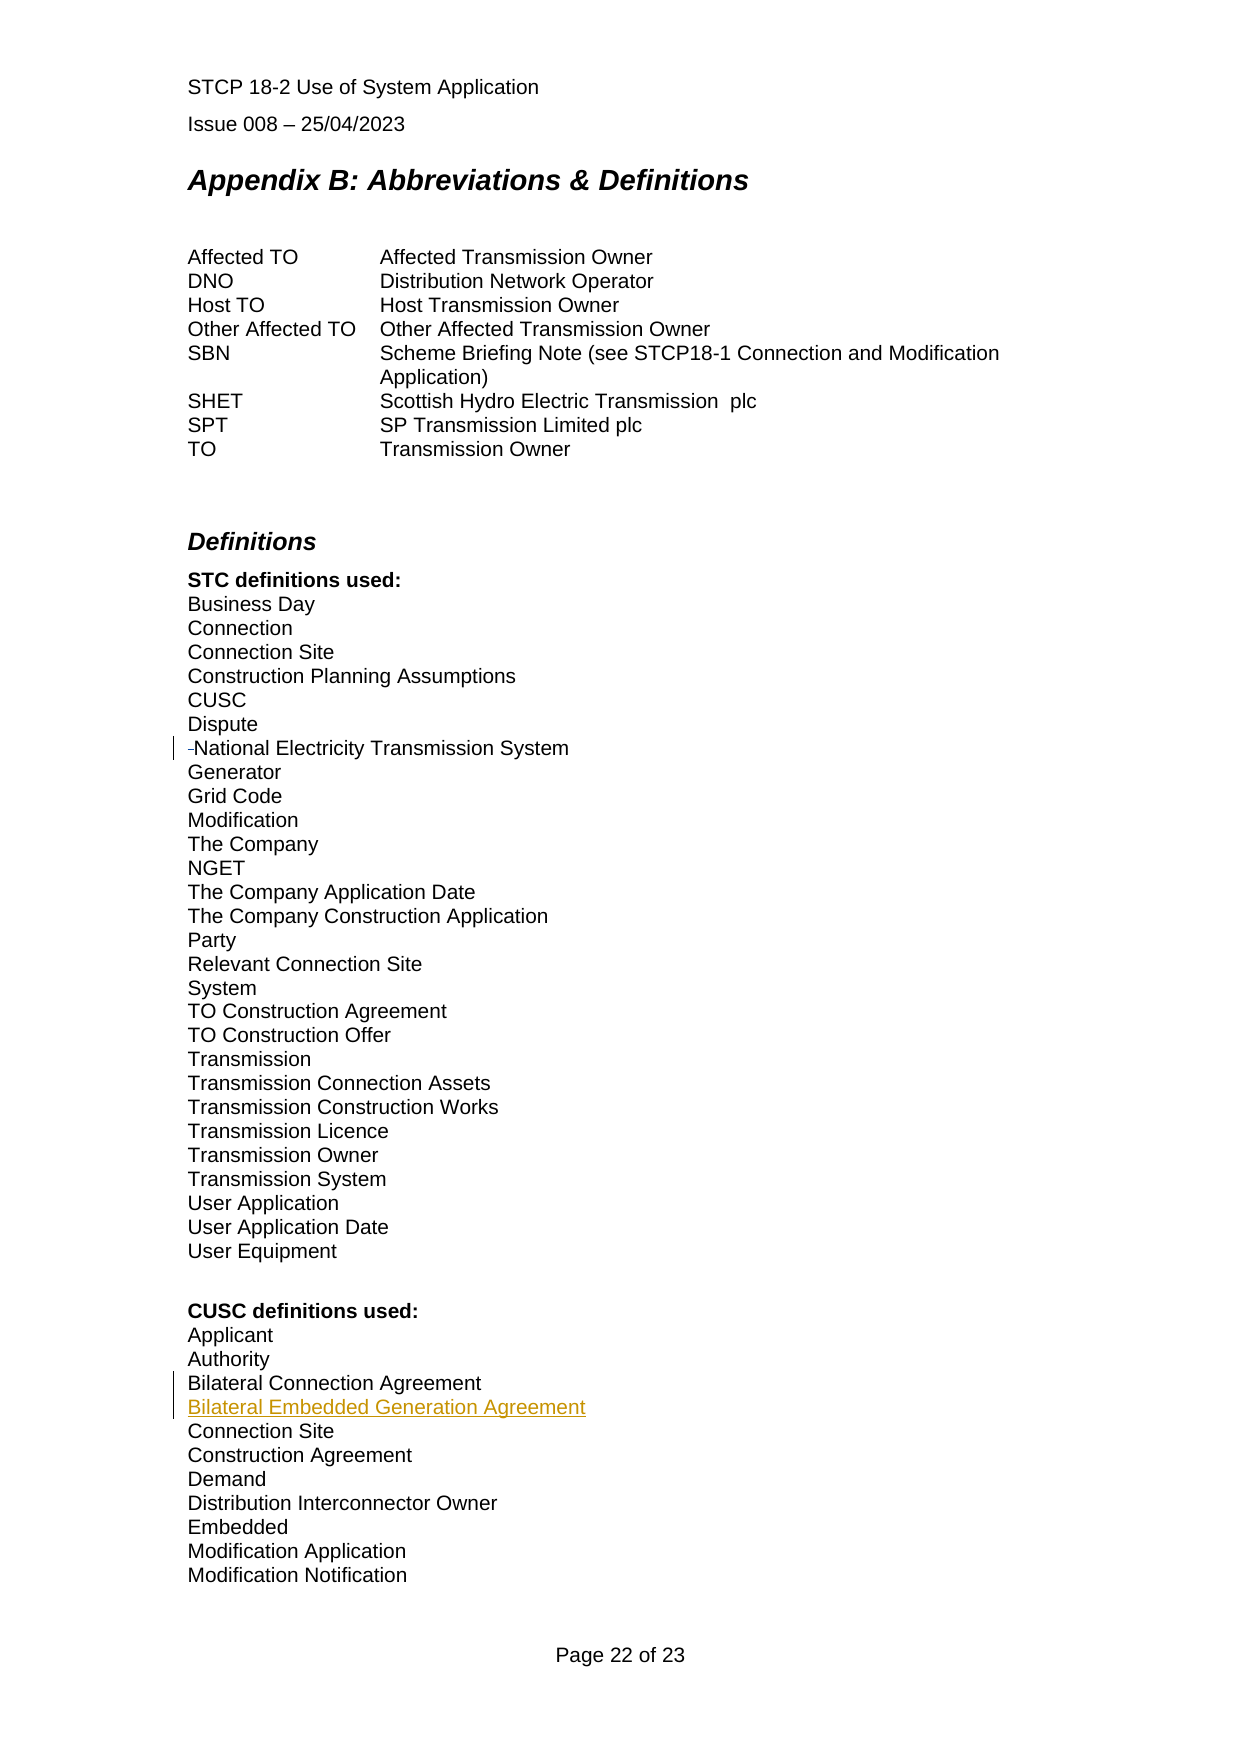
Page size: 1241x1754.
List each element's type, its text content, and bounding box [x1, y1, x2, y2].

text Distribution Interconnector Owner [187, 1491, 1053, 1515]
text TO Construction Offer [187, 1023, 1053, 1047]
text Applicant [187, 1323, 1053, 1347]
text Construction Agreement [187, 1443, 1053, 1467]
text CUSC [187, 688, 1053, 712]
text Transmission Construction Works [187, 1095, 1053, 1119]
text Affected TO Affected Transmission Owner [187, 245, 1053, 269]
text System [187, 975, 1053, 999]
text Modification [187, 808, 1053, 832]
text Grid Code [187, 784, 1053, 808]
text Construction Planning Assumptions [187, 664, 1053, 688]
text The Company Construction Application [187, 903, 1053, 927]
text Transmission Owner [187, 1143, 1053, 1167]
text TO Construction Agreement [187, 999, 1053, 1023]
text SBN Scheme Briefing Note (see STCP18-1 Connection and Modification Application) [187, 341, 1053, 389]
text Connection Site [187, 640, 1053, 664]
text SHET Scottish Hydro Electric Transmission plc [187, 389, 1053, 413]
text Transmission Connection Assets [187, 1071, 1053, 1095]
text Relevant Connection Site [187, 951, 1053, 975]
text Generator [187, 760, 1053, 784]
text National Electricity Transmission System [187, 736, 1053, 760]
text Transmission System [187, 1167, 1053, 1191]
text Demand [187, 1467, 1053, 1491]
text The Company [187, 832, 1053, 856]
text SPT SP Transmission Limited plc [187, 413, 1053, 437]
text User Equipment [187, 1239, 1053, 1263]
text Modification Application [187, 1539, 1053, 1563]
text Modification Notification [187, 1563, 1053, 1587]
text Party [187, 927, 1053, 951]
text Dispute [187, 712, 1053, 736]
text NGET [187, 856, 1053, 879]
text Transmission [187, 1047, 1053, 1071]
text The Company Application Date [187, 879, 1053, 903]
text Host TO Host Transmission Owner [187, 293, 1053, 317]
text Embedded [187, 1515, 1053, 1539]
text Connection [187, 616, 1053, 640]
text User Application Date [187, 1215, 1053, 1239]
text Authority [187, 1347, 1053, 1371]
text DNO Distribution Network Operator [187, 269, 1053, 293]
text User Application [187, 1191, 1053, 1215]
text Business Day [187, 592, 1053, 616]
text TO Transmission Owner [187, 437, 1053, 461]
text CUSC definitions used: [187, 1299, 1053, 1323]
text Bilateral Connection Agreement [187, 1371, 1053, 1395]
text Other Affected TO Other Affected Transmission Owner [187, 317, 1053, 341]
text Connection Site [187, 1419, 1053, 1443]
text STC definitions used: [187, 568, 1053, 592]
subtitle Appendix B: Abbreviations & Definitions [187, 162, 1053, 196]
text Transmission Licence [187, 1119, 1053, 1143]
subtitle Definitions [187, 527, 1053, 556]
